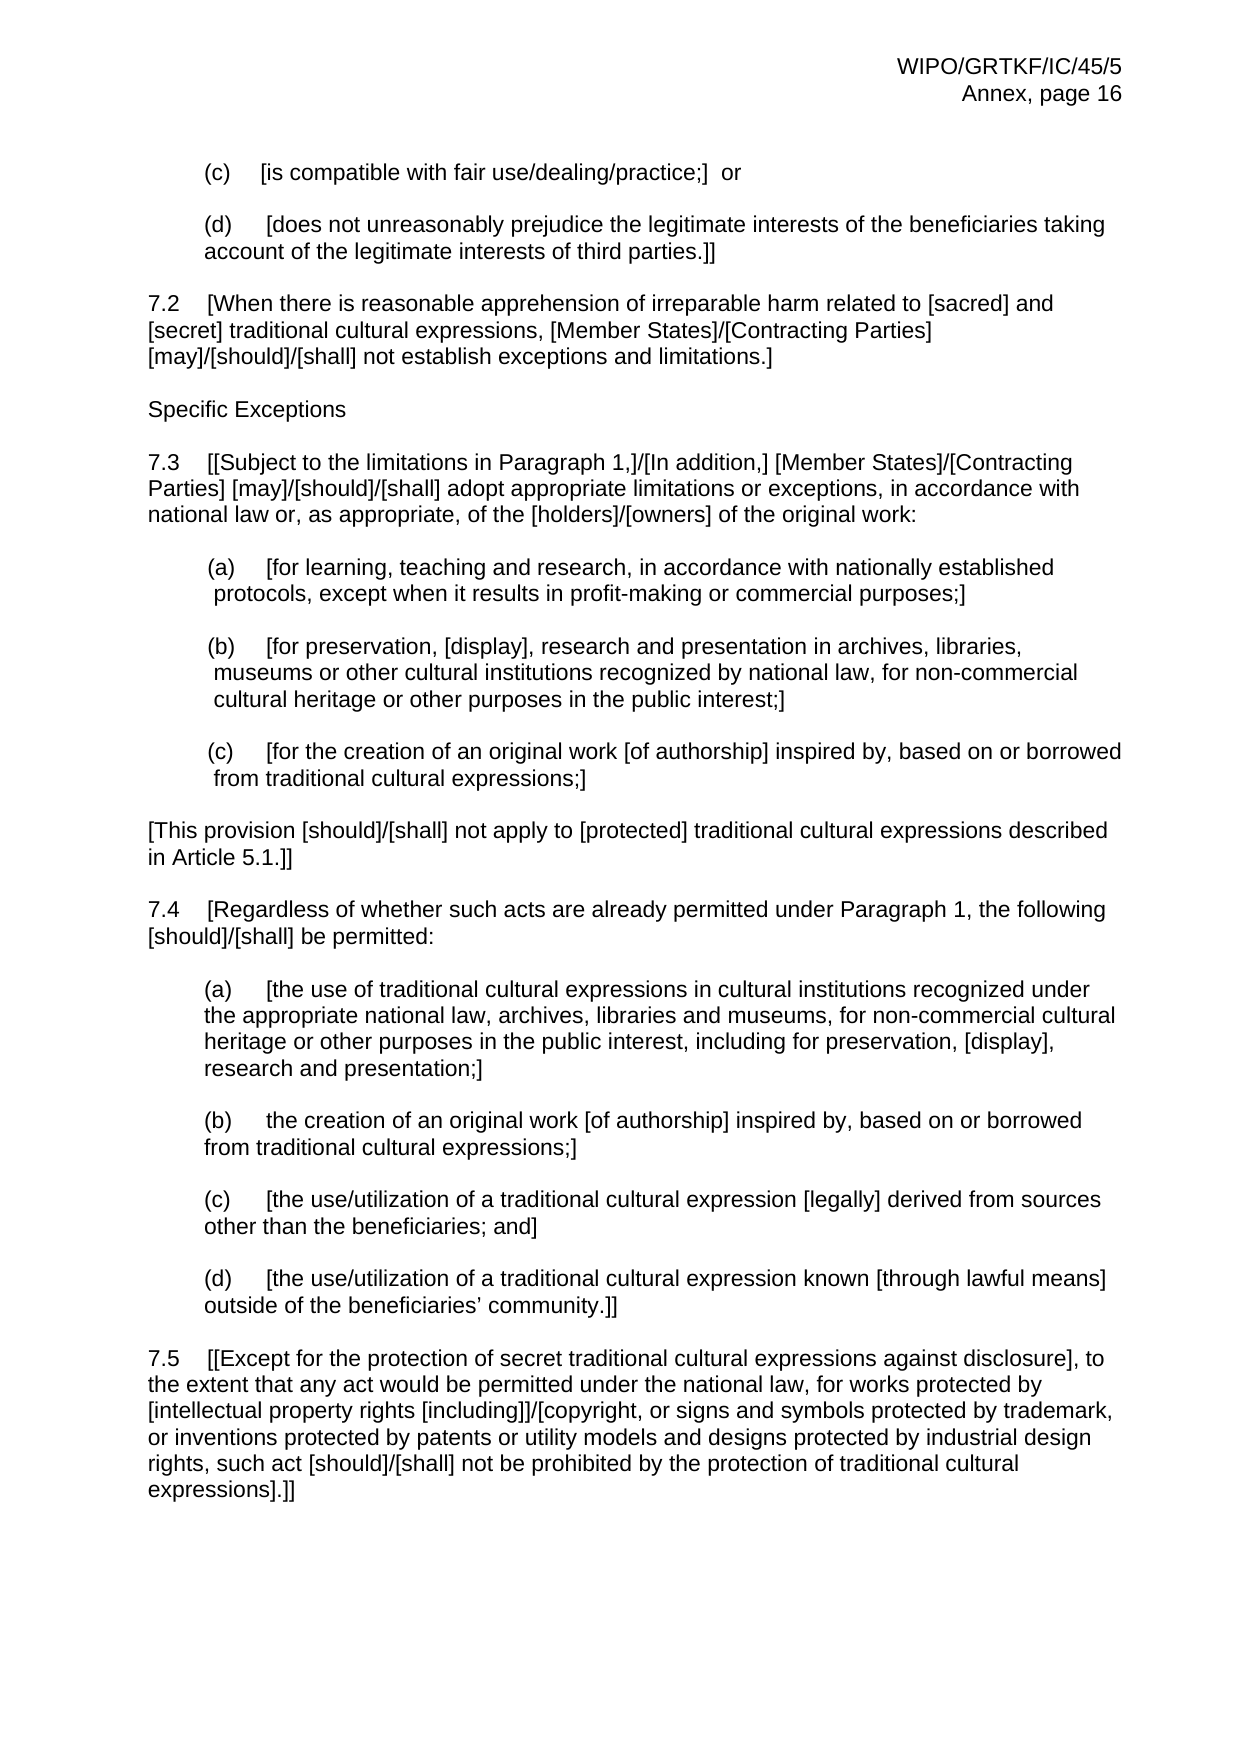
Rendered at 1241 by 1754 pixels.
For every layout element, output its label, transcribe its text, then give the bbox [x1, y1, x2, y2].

text 7.5 [[Except for the protection of secret traditional cultural expressions against disclosure], to the extent that any act would be permitted under the national law, for works protected by [intellectual property rights [including]]/[copyright, or signs and symbols protected by trademark, or inventions protected by patents or utility models and designs protected by industrial design rights, such act [should]/[shall] not be prohibited by the protection of traditional cultural expressions].]] [148, 1344, 1122, 1503]
text (c) [is compatible with fair use/dealing/practice;] or [204, 158, 1122, 185]
text 7.3 [[Subject to the limitations in Paragraph 1,]/[In addition,] [Member States]/[Contracting Parties] [may]/[should]/[shall] adopt appropriate limitations or exceptions, in accordance with national law or, as appropriate, of the [holders]/[owners] of the original work: [148, 448, 1122, 527]
text (d) [does not unreasonably prejudice the legitimate interests of the beneficiaries taking account of the legitimate interests of third parties.]] [204, 211, 1122, 264]
text (b) the creation of an original work [of authorship] inspired by, based on or borrowed from traditional cultural expressions;] [204, 1107, 1122, 1160]
text 7.2 [When there is reasonable apprehension of irreparable harm related to [sacred] and [secret] traditional cultural expressions, [Member States]/[Contracting Parties] [may]/[should]/[shall] not establish exceptions and limitations.] [148, 290, 1122, 369]
text (c) [for the creation of an original work [of authorship] inspired by, based on or borrowed from traditional cultural expressions;] [207, 738, 1122, 791]
text 7.4 [Regardless of whether such acts are already permitted under Paragraph 1, the following [should]/[shall] be permitted: [148, 896, 1122, 949]
text (b) [for preservation, [display], research and presentation in archives, libraries, museums or other cultural institutions recognized by national law, for non-commercial cultural heritage or other purposes in the public interest;] [207, 633, 1122, 712]
text [This provision [should]/[shall] not apply to [protected] traditional cultural expressions described in Article 5.1.]] [148, 817, 1122, 870]
text (c) [the use/utilization of a traditional cultural expression [legally] derived from sources other than the beneficiaries; and] [204, 1186, 1122, 1239]
list [for learning, teaching and research, in accordance with nationally established protocols, except when it results in profit-making or commercial purposes;] [207, 554, 1122, 607]
list [the use of traditional cultural expressions in cultural institutions recognized under the appropriate national law, archives, libraries and museums, for non-commercial cultural heritage or other purposes in the public interest, including for preservation, [display], research and presentation;] [204, 976, 1122, 1081]
text Specific Exceptions [148, 396, 1122, 422]
text (d) [the use/utilization of a traditional cultural expression known [through lawful means] outside of the beneficiaries’ community.]] [204, 1265, 1122, 1318]
